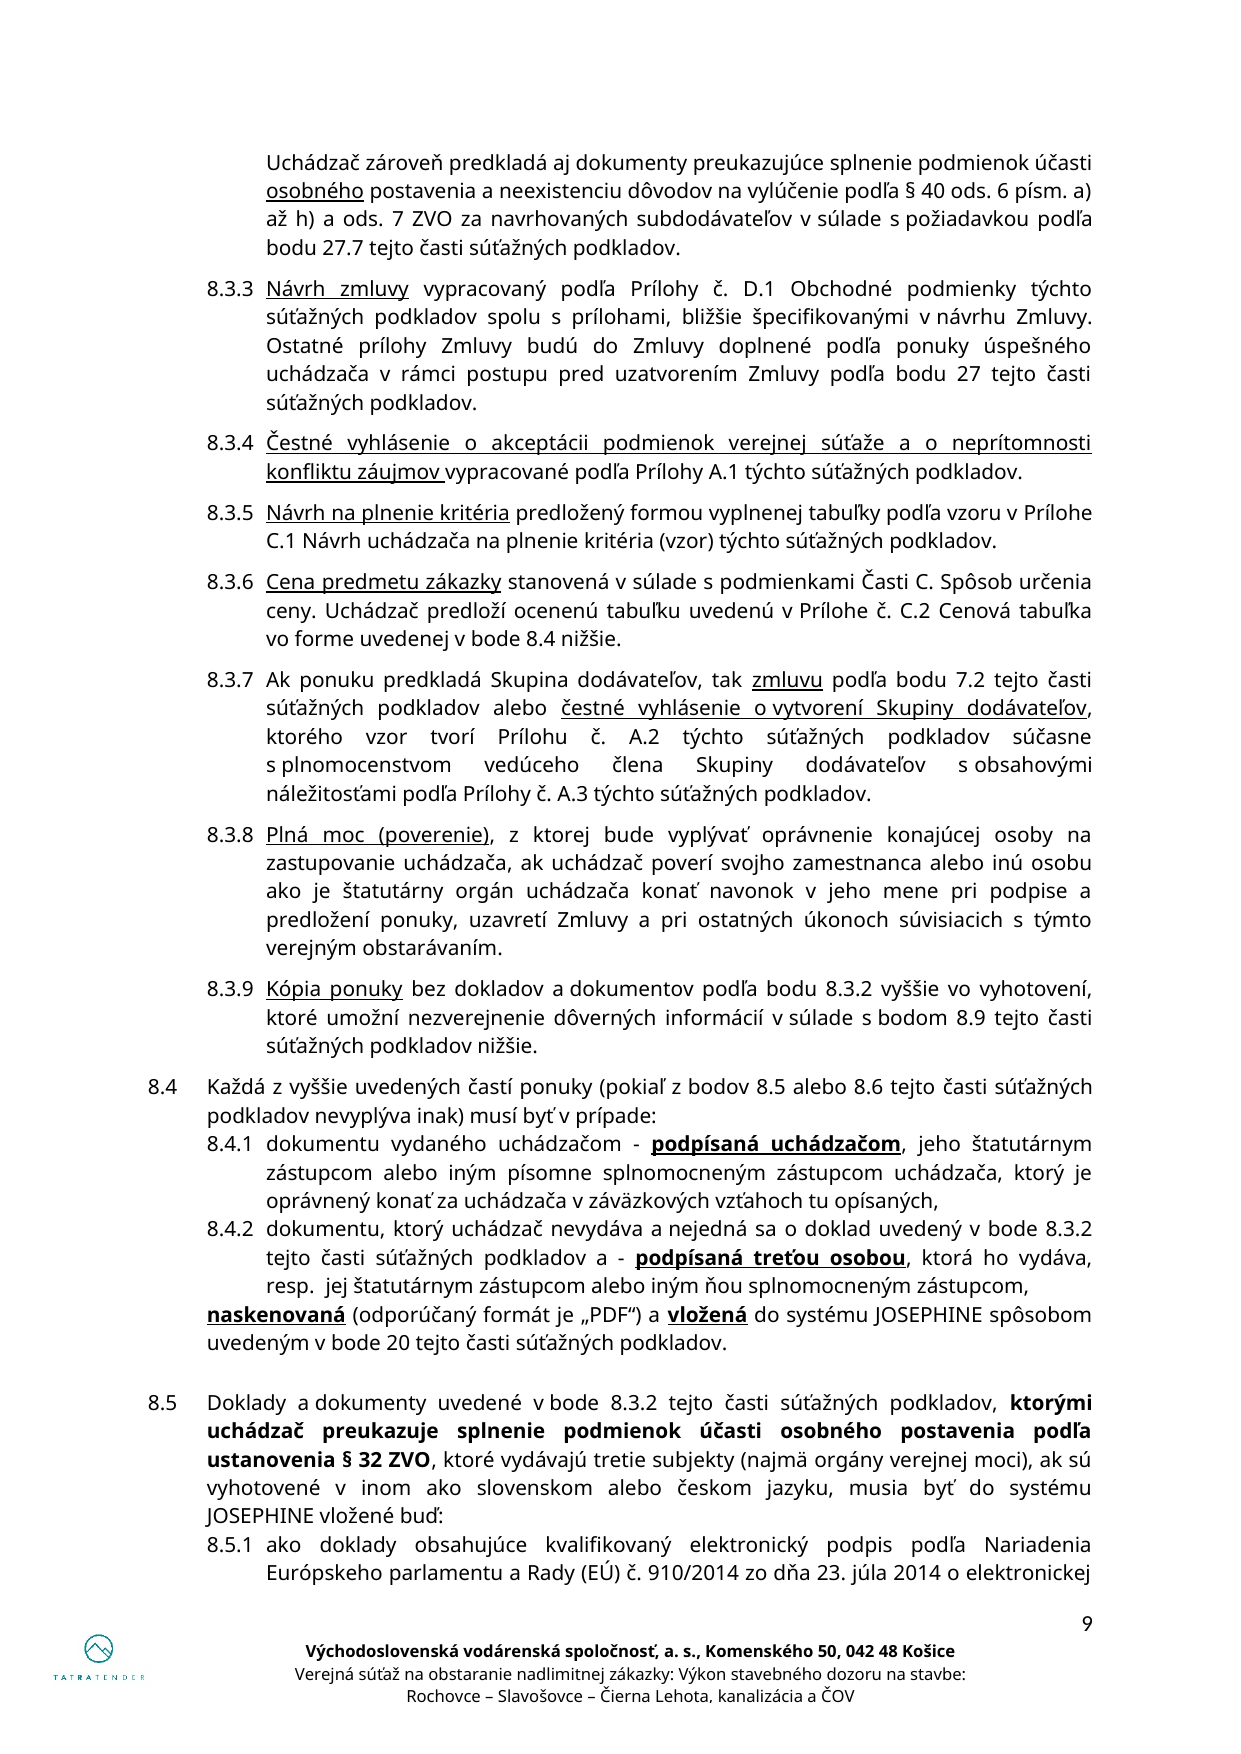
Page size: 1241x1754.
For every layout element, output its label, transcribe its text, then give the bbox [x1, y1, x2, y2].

list Uchádzač zároveň predkladá aj dokumenty preukazujúce splnenie podmienok účasti osobného postavenia a neexistenciu dôvodov na vylúčenie podľa § 40 ods. 6 písm. a) až h) a ods. 7 ZVO za navrhovaných subdodávateľov v súlade s požiadavkou podľa bodu 27.7 tejto časti súťažných podkladov. [266, 148, 1093, 261]
list Plná moc (poverenie), z ktorej bude vyplývať oprávnenie konajúcej osoby na zastupovanie uchádzača, ak uchádzač poverí svojho zamestnanca alebo inú osobu ako je štatutárny orgán uchádzača konať navonok v jeho mene pri podpise a predložení ponuky, uzavretí Zmluvy a pri ostatných úkonoch súvisiacich s týmto verejným obstarávaním. [207, 820, 1093, 962]
subtitle dokumentu vydaného uchádzačom - podpísaná uchádzačom, jeho štatutárnym zástupcom alebo iným písomne splnomocneným zástupcom uchádzača, ktorý je oprávnený konať za uchádzača v záväzkových vzťahoch tu opísaných, [207, 1129, 1093, 1214]
list Cena predmetu zákazky stanovená v súlade s podmienkami Časti C. Spôsob určenia ceny. Uchádzač predloží ocenenú tabuľku uvedenú v Prílohe č. C.2 Cenová tabuľka vo forme uvedenej v bode 8.4 nižšie. [207, 567, 1093, 653]
list Ak ponuku predkladá Skupina dodávateľov, tak zmluvu podľa bodu 7.2 tejto časti súťažných podkladov alebo čestné vyhlásenie o vytvorení Skupiny dodávateľov, ktorého vzor tvorí Prílohu č. A.2 týchto súťažných podkladov súčasne s plnomocenstvom vedúceho člena Skupiny dodávateľov s obsahovými náležitosťami podľa Prílohy č. A.3 týchto súťažných podkladov. [207, 665, 1093, 807]
list Kópia ponuky bez dokladov a dokumentov podľa bodu 8.3.2 vyššie vo vyhotovení, ktoré umožní nezverejnenie dôverných informácií v súlade s bodom 8.9 tejto časti súťažných podkladov nižšie. [207, 974, 1093, 1060]
list Návrh na plnenie kritéria predložený formou vyplnenej tabuľky podľa vzoru v Prílohe C.1 Návrh uchádzača na plnenie kritéria (vzor) týchto súťažných podkladov. [207, 498, 1093, 555]
picture [32, 1610, 165, 1704]
list Čestné vyhlásenie o akceptácii podmienok verejnej súťaže a o neprítomnosti konfliktu záujmov vypracované podľa Prílohy A.1 týchto súťažných podkladov. [207, 428, 1093, 485]
subtitle dokumentu, ktorý uchádzač nevydáva a nejedná sa o doklad uvedený v bode 8.3.2 tejto časti súťažných podkladov a - podpísaná treťou osobou, ktorá ho vydáva, resp. jej štatutárnym zástupcom alebo iným ňou splnomocneným zástupcom, [207, 1214, 1093, 1300]
list Návrh zmluvy vypracovaný podľa Prílohy č. D.1 Obchodné podmienky týchto súťažných podkladov spolu s prílohami, bližšie špecifikovanými v návrhu Zmluvy. Ostatné prílohy Zmluvy budú do Zmluvy doplnené podľa ponuky úspešného uchádzača v rámci postupu pred uzatvorením Zmluvy podľa bodu 27 tejto časti súťažných podkladov. [207, 274, 1093, 416]
subtitle Každá z vyššie uvedených častí ponuky (pokiaľ z bodov 8.5 alebo 8.6 tejto časti súťažných podkladov nevyplýva inak) musí byť v prípade: [148, 1072, 1093, 1129]
subtitle Doklady a dokumenty uvedené v bode 8.3.2 tejto časti súťažných podkladov, ktorými uchádzač preukazuje splnenie podmienok účasti osobného postavenia podľa ustanovenia § 32 ZVO, ktoré vydávajú tretie subjekty (najmä orgány verejnej moci), ak sú vyhotovené v inom ako slovenskom alebo českom jazyku, musia byť do systému JOSEPHINE vložené buď: [148, 1388, 1093, 1530]
subtitle naskenovaná (odporúčaný formát je „PDF“) a vložená do systému JOSEPHINE spôsobom uvedeným v bode 20 tejto časti súťažných podkladov. [207, 1300, 1093, 1357]
